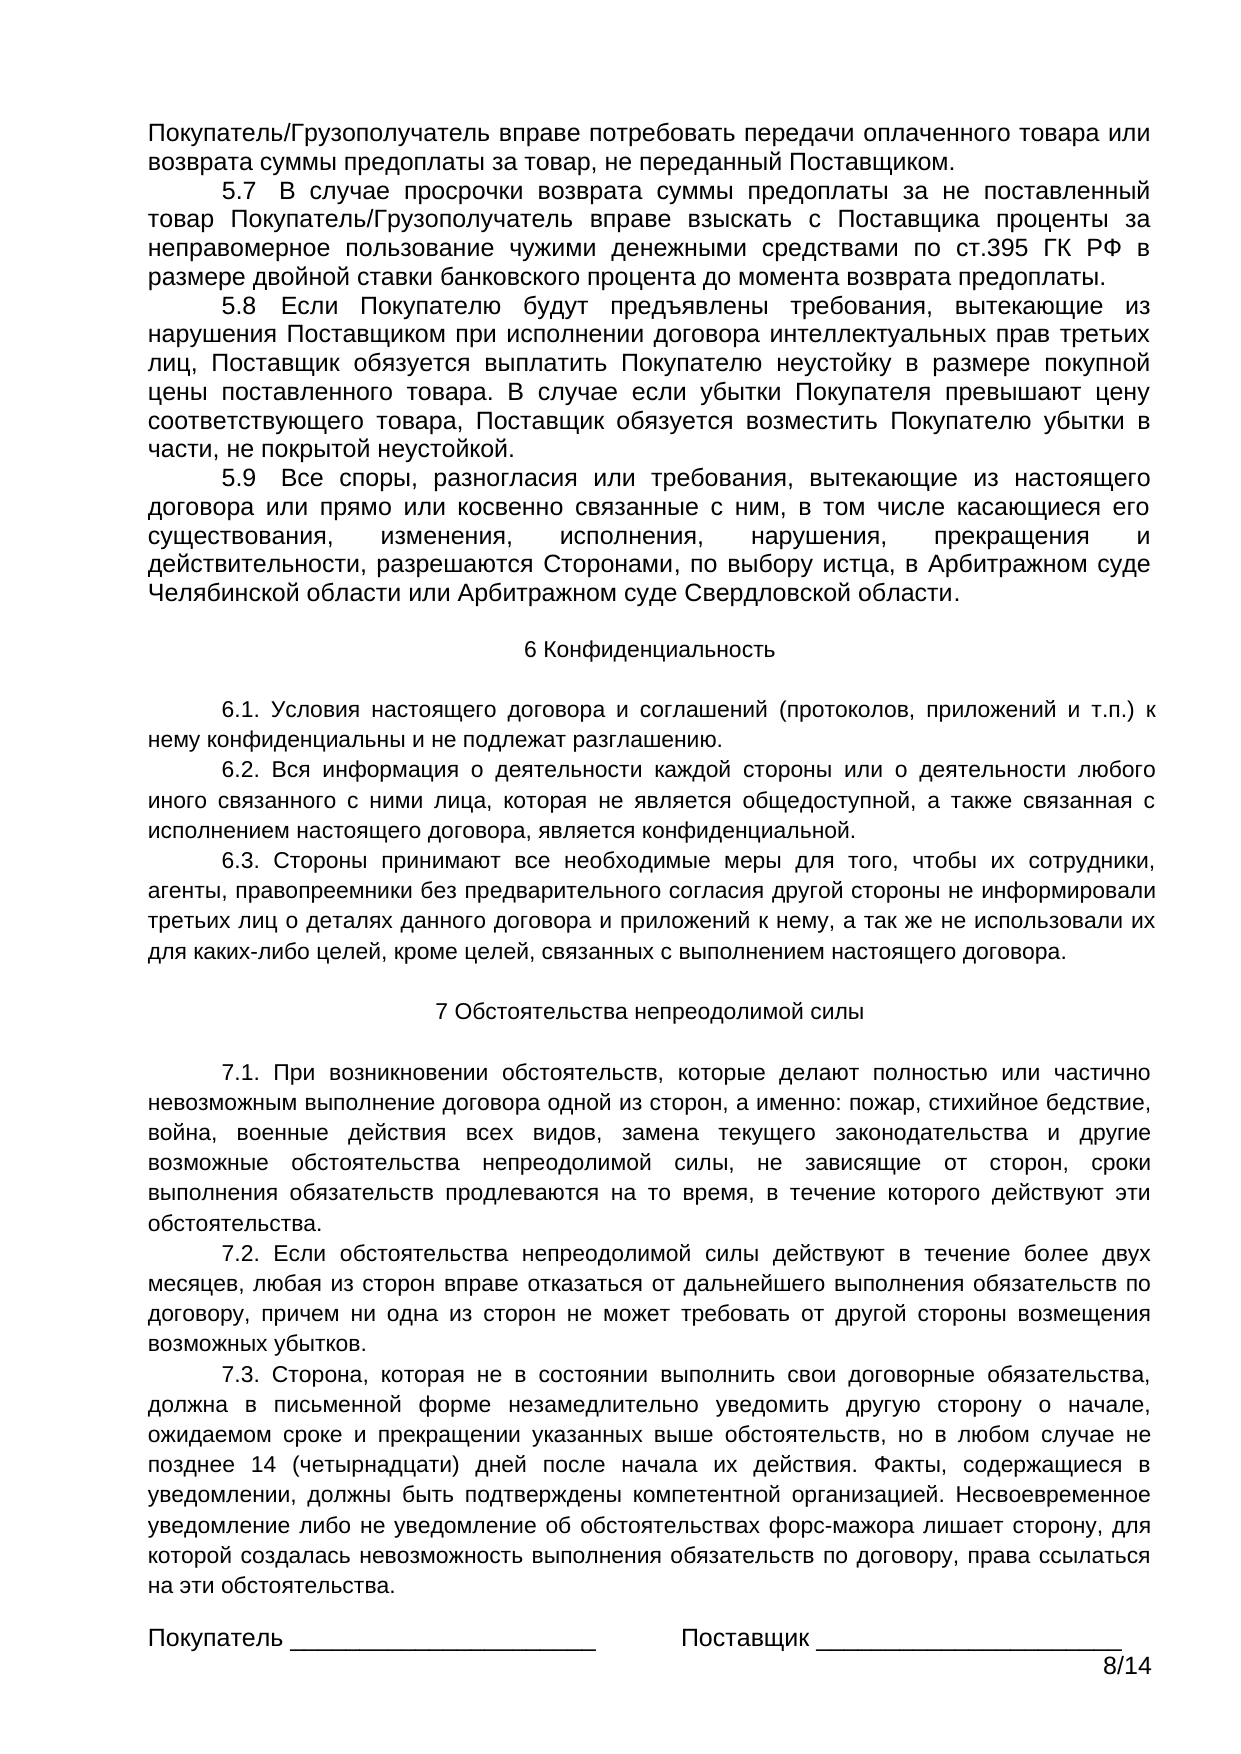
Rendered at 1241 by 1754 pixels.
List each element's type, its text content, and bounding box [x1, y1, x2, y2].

text 7 Обстоятельства непреодолимой силы [148, 998, 1152, 1024]
text 6.3. Стороны принимают все необходимые меры для того, чтобы их сотрудники, агенты, правопреемники без предварительного согласия другой стороны не информировали третьих лиц о деталях данного договора и приложений к нему, а так же не использовали их для каких-либо целей, кроме целей, связанных с выполнением настоящего договора. [148, 847, 1157, 964]
text 7.2. Если обстоятельства непреодолимой силы действуют в течение более двух месяцев, любая из сторон вправе отказаться от дальнейшего выполнения обязательств по договору, причем ни одна из сторон не может требовать от другой стороны возмещения возможных убытков. [148, 1240, 1152, 1357]
list Все споры, разногласия или требования, вытекающие из настоящего договора или прямо или косвенно связанные с ним, в том числе касающиеся его существования, изменения, исполнения, нарушения, прекращения и действительности, разрешаются Сторонами, по выбору истца, в Арбитражном суде Челябинской области или Арбитражном суде Свердловской области. [148, 463, 1152, 607]
text 6.1. Условия настоящего договора и соглашений (протоколов, приложений и т.п.) к нему конфиденциальны и не подлежат разглашению. [148, 696, 1157, 753]
text 7.1. При возникновении обстоятельств, которые делают полностью или частично невозможным выполнение договора одной из сторон, а именно: пожар, стихийное бедствие, война, военные действия всех видов, замена текущего законодательства и другие возможные обстоятельства непреодолимой силы, не зависящие от сторон, сроки выполнения обязательств продлеваются на то время, в течение которого действуют эти обстоятельства. [148, 1058, 1152, 1236]
text 6.2. Вся информация о деятельности каждой стороны или о деятельности любого иного связанного с ними лица, которая не является общедоступной, а также связанная с исполнением настоящего договора, является конфиденциальной. [148, 756, 1157, 843]
text 6 Конфиденциальность [148, 636, 1152, 662]
text 7.3. Сторона, которая не в состоянии выполнить свои договорные обязательства, должна в письменной форме незамедлительно уведомить другую сторону о начале, ожидаемом сроке и прекращении указанных выше обстоятельств, но в любом случае не позднее 14 (четырнадцати) дней после начала их действия. Факты, содержащиеся в уведомлении, должны быть подтверждены компетентной организацией. Несвоевременное уведомление либо не уведомление об обстоятельствах форс-мажора лишает сторону, для которой создалась невозможность выполнения обязательств по договору, права ссылаться на эти обстоятельства. [148, 1361, 1152, 1598]
list Если Покупателю будут предъявлены требования, вытекающие из нарушения Поставщиком при исполнении договора интеллектуальных прав третьих лиц, Поставщик обязуется выплатить Покупателю неустойку в размере покупной цены поставленного товара. В случае если убытки Покупателя превышают цену соответствующего товара, Поставщик обязуется возместить Покупателю убытки в части, не покрытой неустойкой. [148, 291, 1152, 463]
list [148, 118, 1152, 176]
list В случае просрочки возврата суммы предоплаты за не поставленный товар Покупатель/Грузополучатель вправе взыскать с Поставщика проценты за неправомерное пользование чужими денежными средствами по ст.395 ГК РФ в размере двойной ставки банковского процента до момента возврата предоплаты. [148, 176, 1152, 291]
